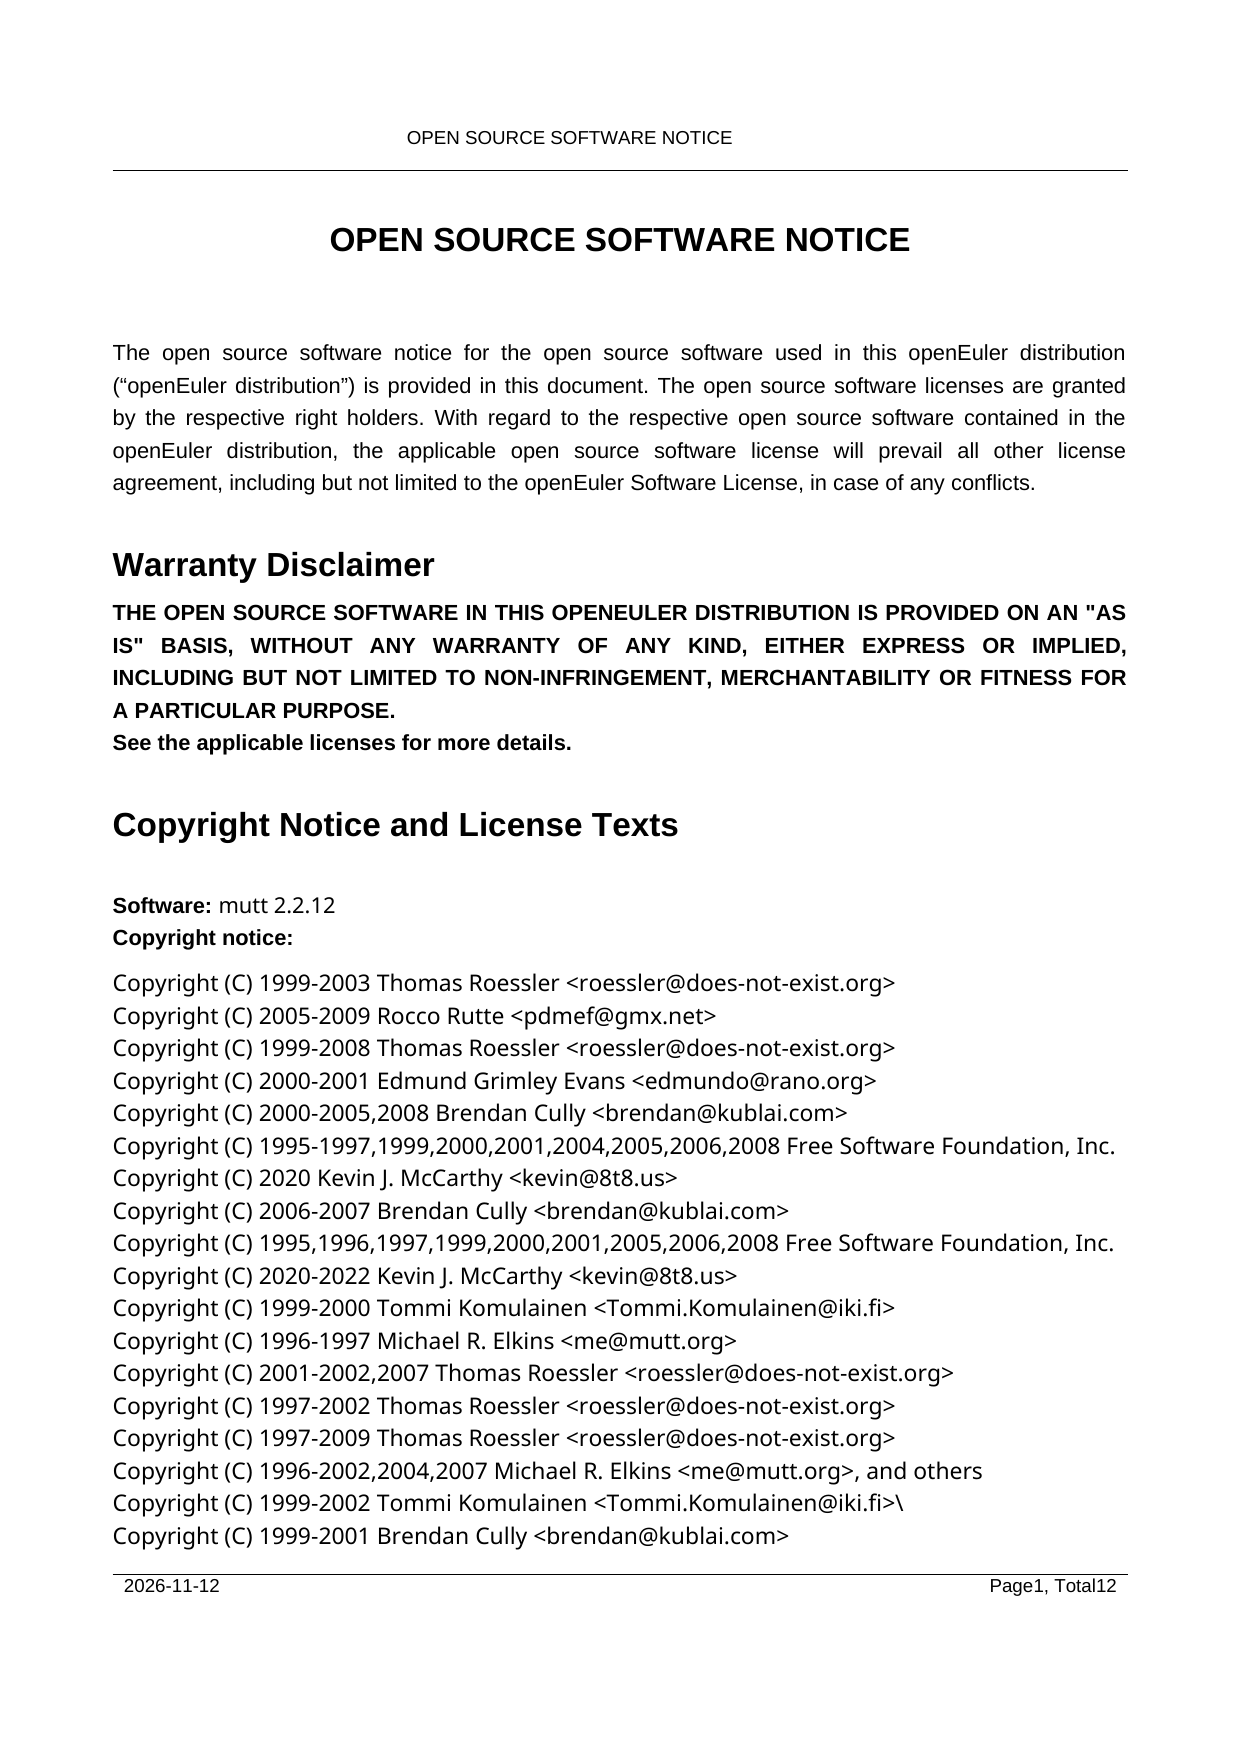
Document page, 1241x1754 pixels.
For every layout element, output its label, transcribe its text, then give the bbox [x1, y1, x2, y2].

text Copyright notice: [112, 921, 1128, 954]
text Copyright Notice and License Texts [112, 791, 1128, 856]
text THE OPEN SOURCE SOFTWARE IN THIS OPENEULER DISTRIBUTION IS PROVIDED ON AN "AS IS" BASIS, WITHOUT ANY WARRANTY OF ANY KIND, EITHER EXPRESS OR IMPLIED, INCLUDING BUT NOT LIMITED TO NON-INFRINGEMENT, MERCHANTABILITY OR FITNESS FOR A PARTICULAR PURPOSE. See the applicable licenses for more details. [112, 596, 1128, 759]
text The open source software notice for the open source software used in this openEuler distribution (“openEuler distribution”) is provided in this document. The open source software licenses are granted by the respective right holders. With regard to the respective open source software contained in the openEuler distribution, the applicable open source software license will prevail all other license agreement, including but not limited to the openEuler Software License, in case of any conflicts. [112, 336, 1128, 499]
text Warranty Disclaimer [112, 531, 1128, 596]
text OPEN SOURCE SOFTWARE NOTICE [112, 206, 1128, 271]
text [112, 966, 1128, 1551]
title Software: mutt 2.2.12 [112, 889, 1128, 921]
